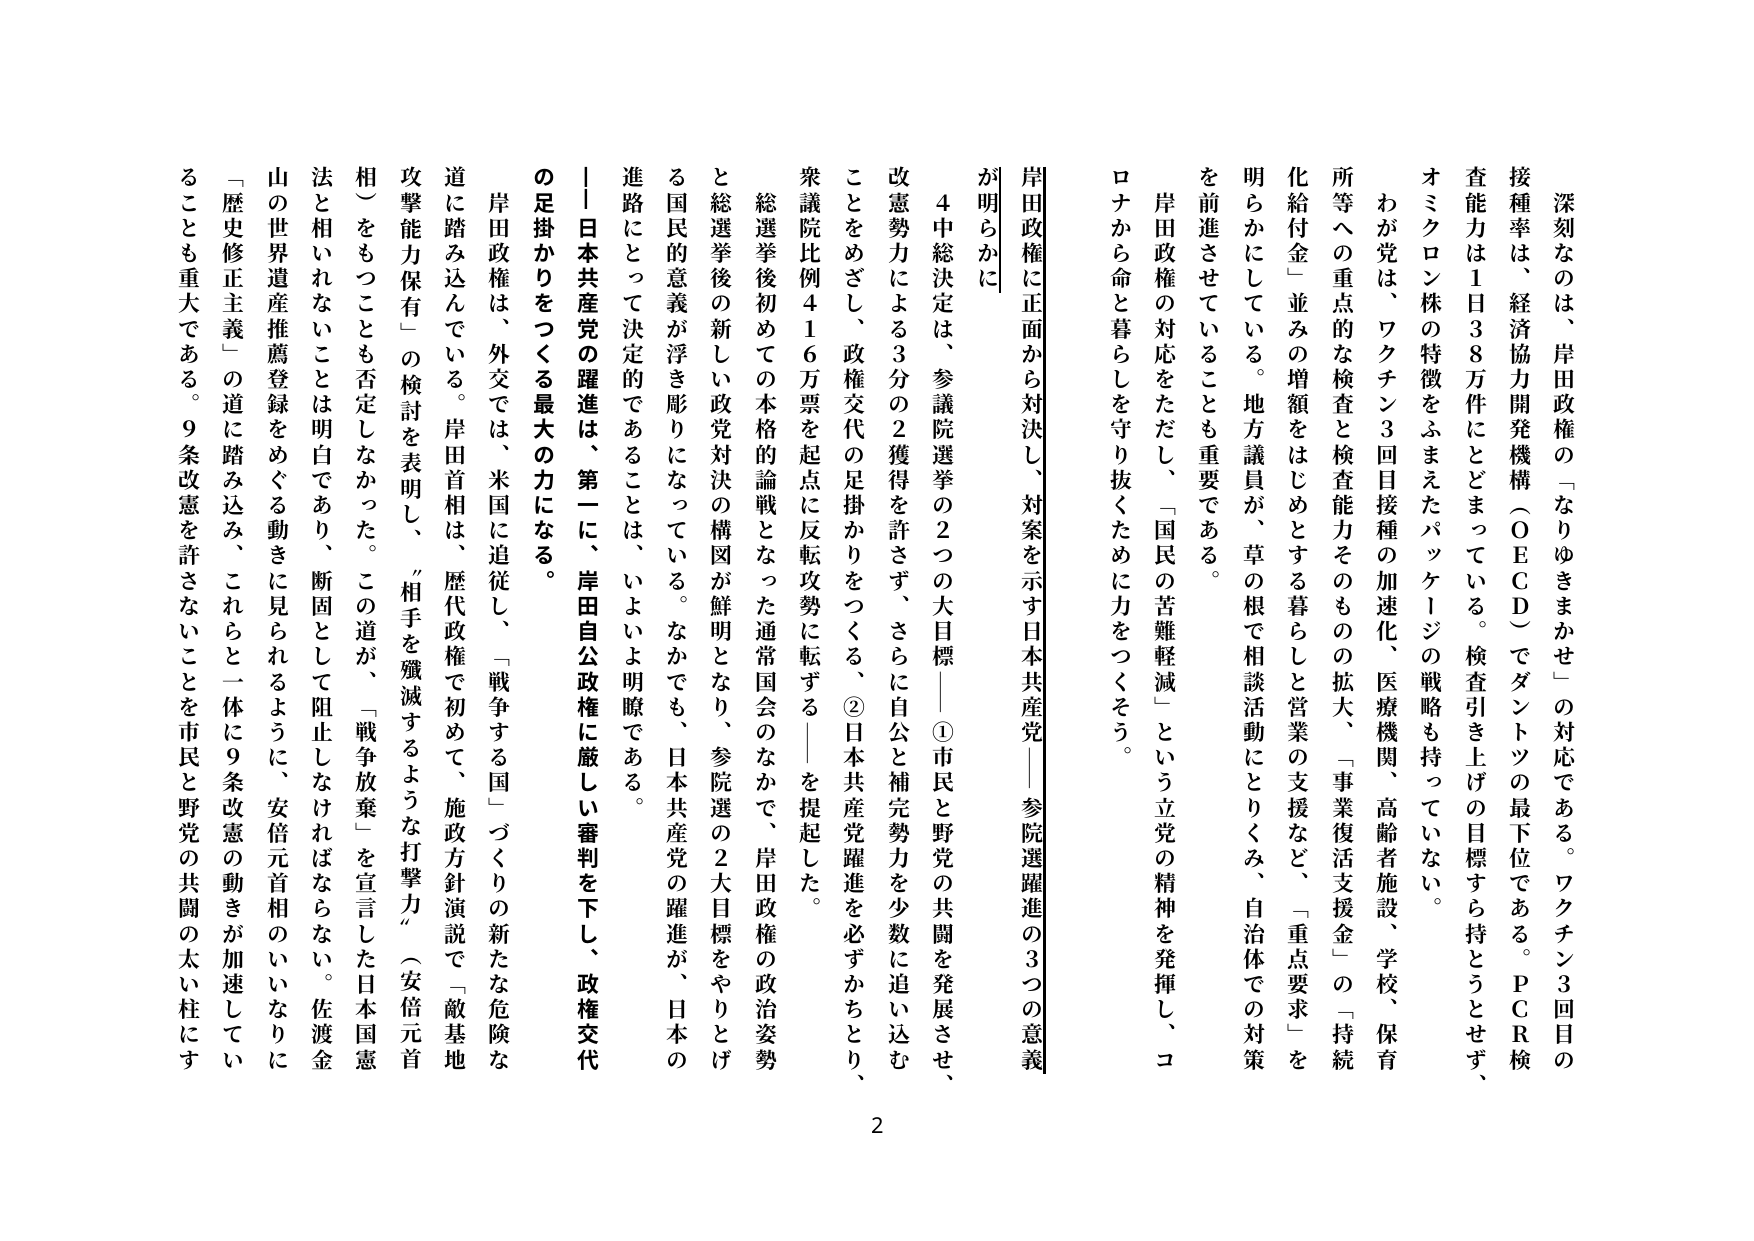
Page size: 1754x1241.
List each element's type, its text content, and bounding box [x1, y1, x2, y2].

text 岸田政権に正面から対決し、対案を示す日本共産党――参院選躍進の３つの意義が明らかに [966, 166, 1045, 1074]
text 深刻なのは、岸田政権の「なりゆきまかせ」の対応である。ワクチン３回目の接種率は、経済協力開発機構（ＯＥＣＤ）でダントツの最下位である。ＰＣＲ検査能力は１日３８万件にとどまっている。検査引き上げの目標すら持とうとせず、オミクロン株の特徴をふまえたパッケージの戦略も持っていない。 [1409, 166, 1587, 1074]
text 総選挙後初めての本格的論戦となった通常国会のなかで、岸田政権の政治姿勢と総選挙後の新しい政党対決の構図が鮮明となり、参院選の２大目標をやりとげる国民的意義が浮き彫りになっている。なかでも、日本共産党の躍進が、日本の進路にとって決定的であることは、いよいよ明瞭である。 [611, 166, 788, 1074]
text ４中総決定は、参議院選挙の２つの大目標――①市民と野党の共闘を発展させ、改憲勢力による３分の２獲得を許さず、さらに自公と補完勢力を少数に追い込むことをめざし、政権交代の足掛かりをつくる、②日本共産党躍進を必ずかちとり、衆議院比例４１６万票を起点に反転攻勢に転ずる――を提起した。 [788, 166, 966, 1074]
text わが党は、ワクチン３回目接種の加速化、医療機関、高齢者施設、学校、保育所等への重点的な検査と検査能力そのものの拡大、「事業復活支援金」の「持続化給付金」並みの増額をはじめとする暮らしと営業の支援など、「重点要求」を明らかにしている。地方議員が、草の根で相談活動にとりくみ、自治体での対策を前進させていることも重要である。 [1188, 166, 1409, 1074]
text 岸田政権の対応をただし、「国民の苦難軽減」という立党の精神を発揮し、コロナから命と暮らしを守り抜くために力をつくそう。 [1099, 166, 1188, 1074]
text ――日本共産党の躍進は、第一に、岸田自公政権に厳しい審判を下し、政権交代の足掛かりをつくる最大の力になる。 [522, 166, 611, 1074]
